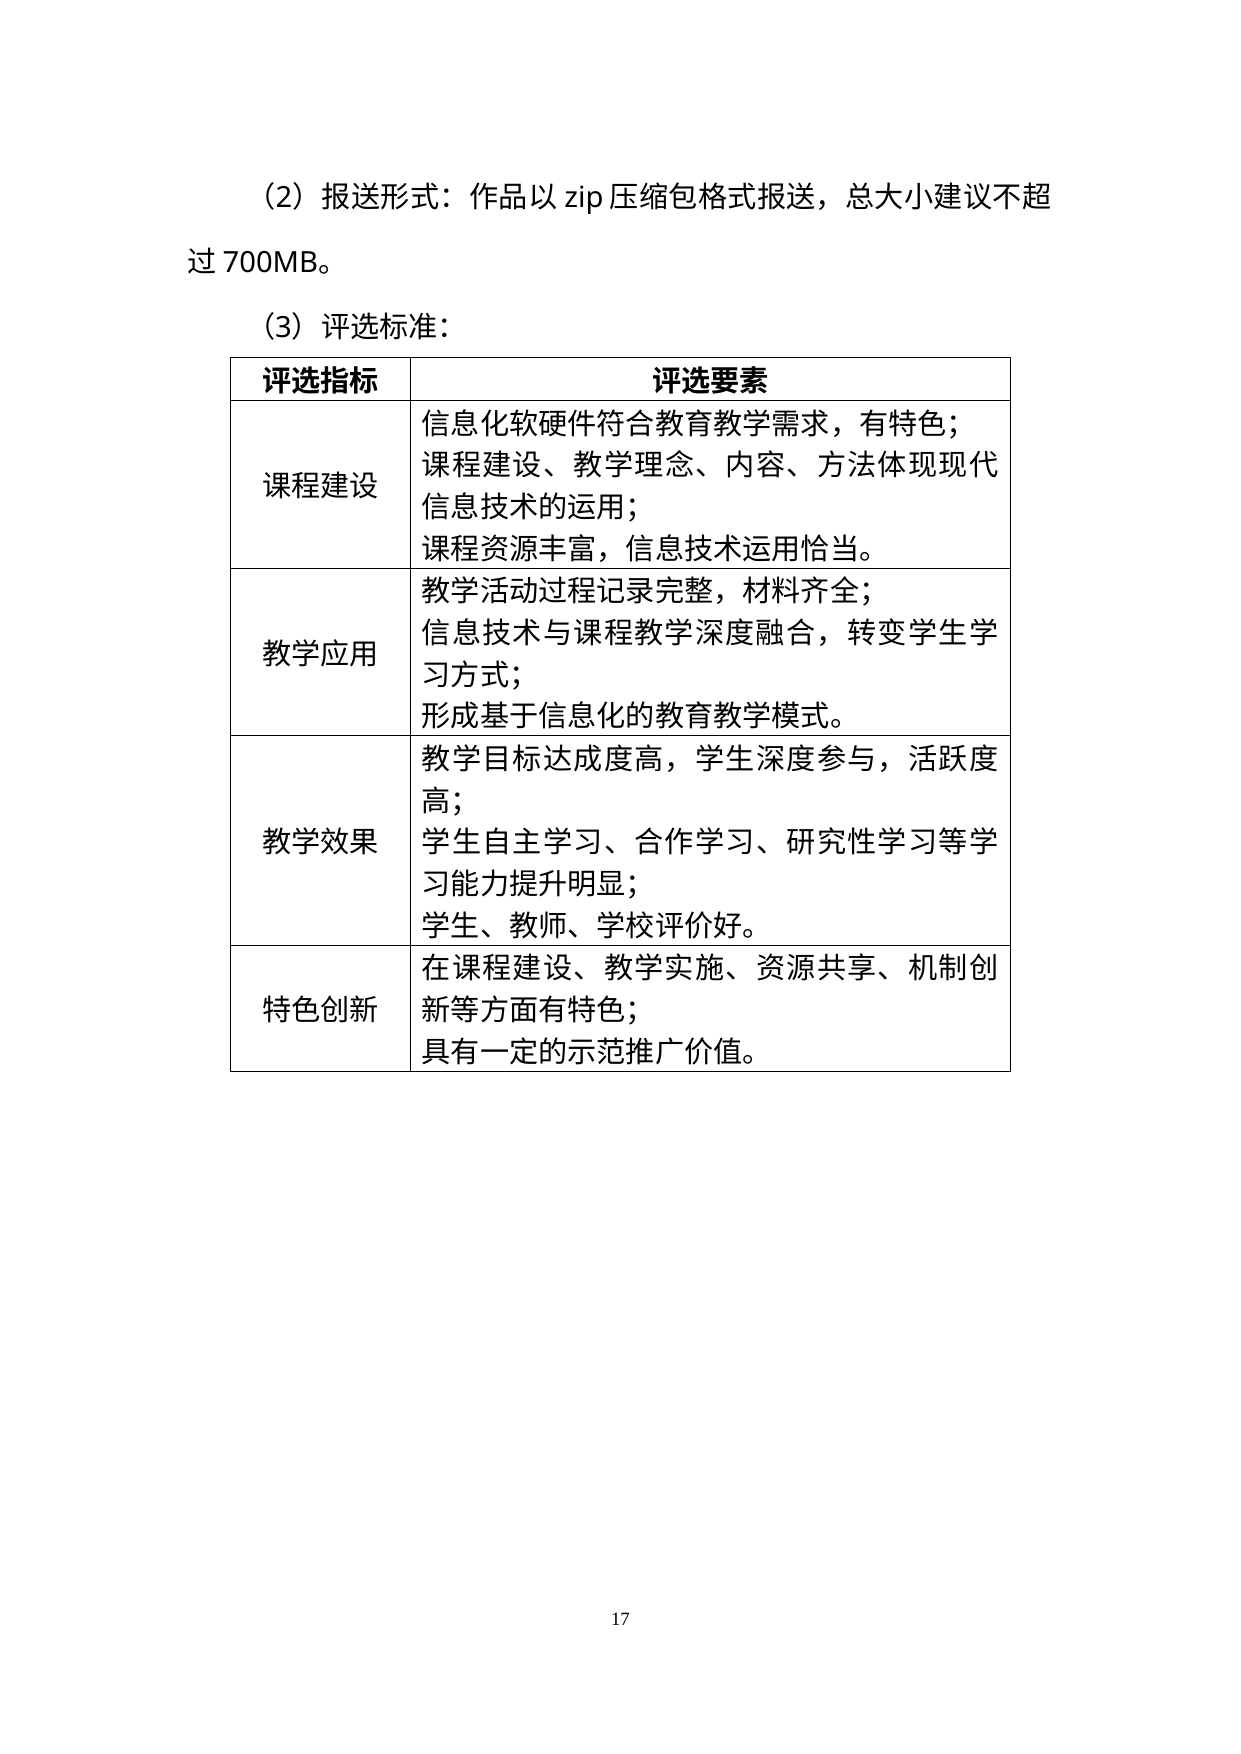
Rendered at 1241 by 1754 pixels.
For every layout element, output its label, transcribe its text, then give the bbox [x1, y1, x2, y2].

table_cell 教学活动过程记录完整，材料齐全； 信息技术与课程教学深度融合，转变学生学习方式； 形成基于信息化的教育教学模式。 [411, 569, 1010, 735]
table_cell 教学应用 [231, 569, 410, 735]
table_header 评选要素 [411, 358, 1010, 400]
table_cell 特色创新 [231, 946, 410, 1071]
text （2）报送形式：作品以zip压缩包格式报送，总大小建议不超过700MB。 [187, 162, 1053, 292]
text （3）评选标准： [187, 292, 1053, 357]
table_header 评选指标 [231, 358, 410, 400]
table_cell 教学效果 [231, 736, 410, 944]
table_cell 在课程建设、教学实施、资源共享、机制创新等方面有特色； 具有一定的示范推广价值。 [411, 946, 1010, 1071]
table_cell 课程建设 [231, 401, 410, 567]
table_cell 教学目标达成度高，学生深度参与，活跃度高； 学生自主学习、合作学习、研究性学习等学习能力提升明显； 学生、教师、学校评价好。 [411, 736, 1010, 944]
table_cell 信息化软硬件符合教育教学需求，有特色； 课程建设、教学理念、内容、方法体现现代信息技术的运用； 课程资源丰富，信息技术运用恰当。 [411, 401, 1010, 567]
